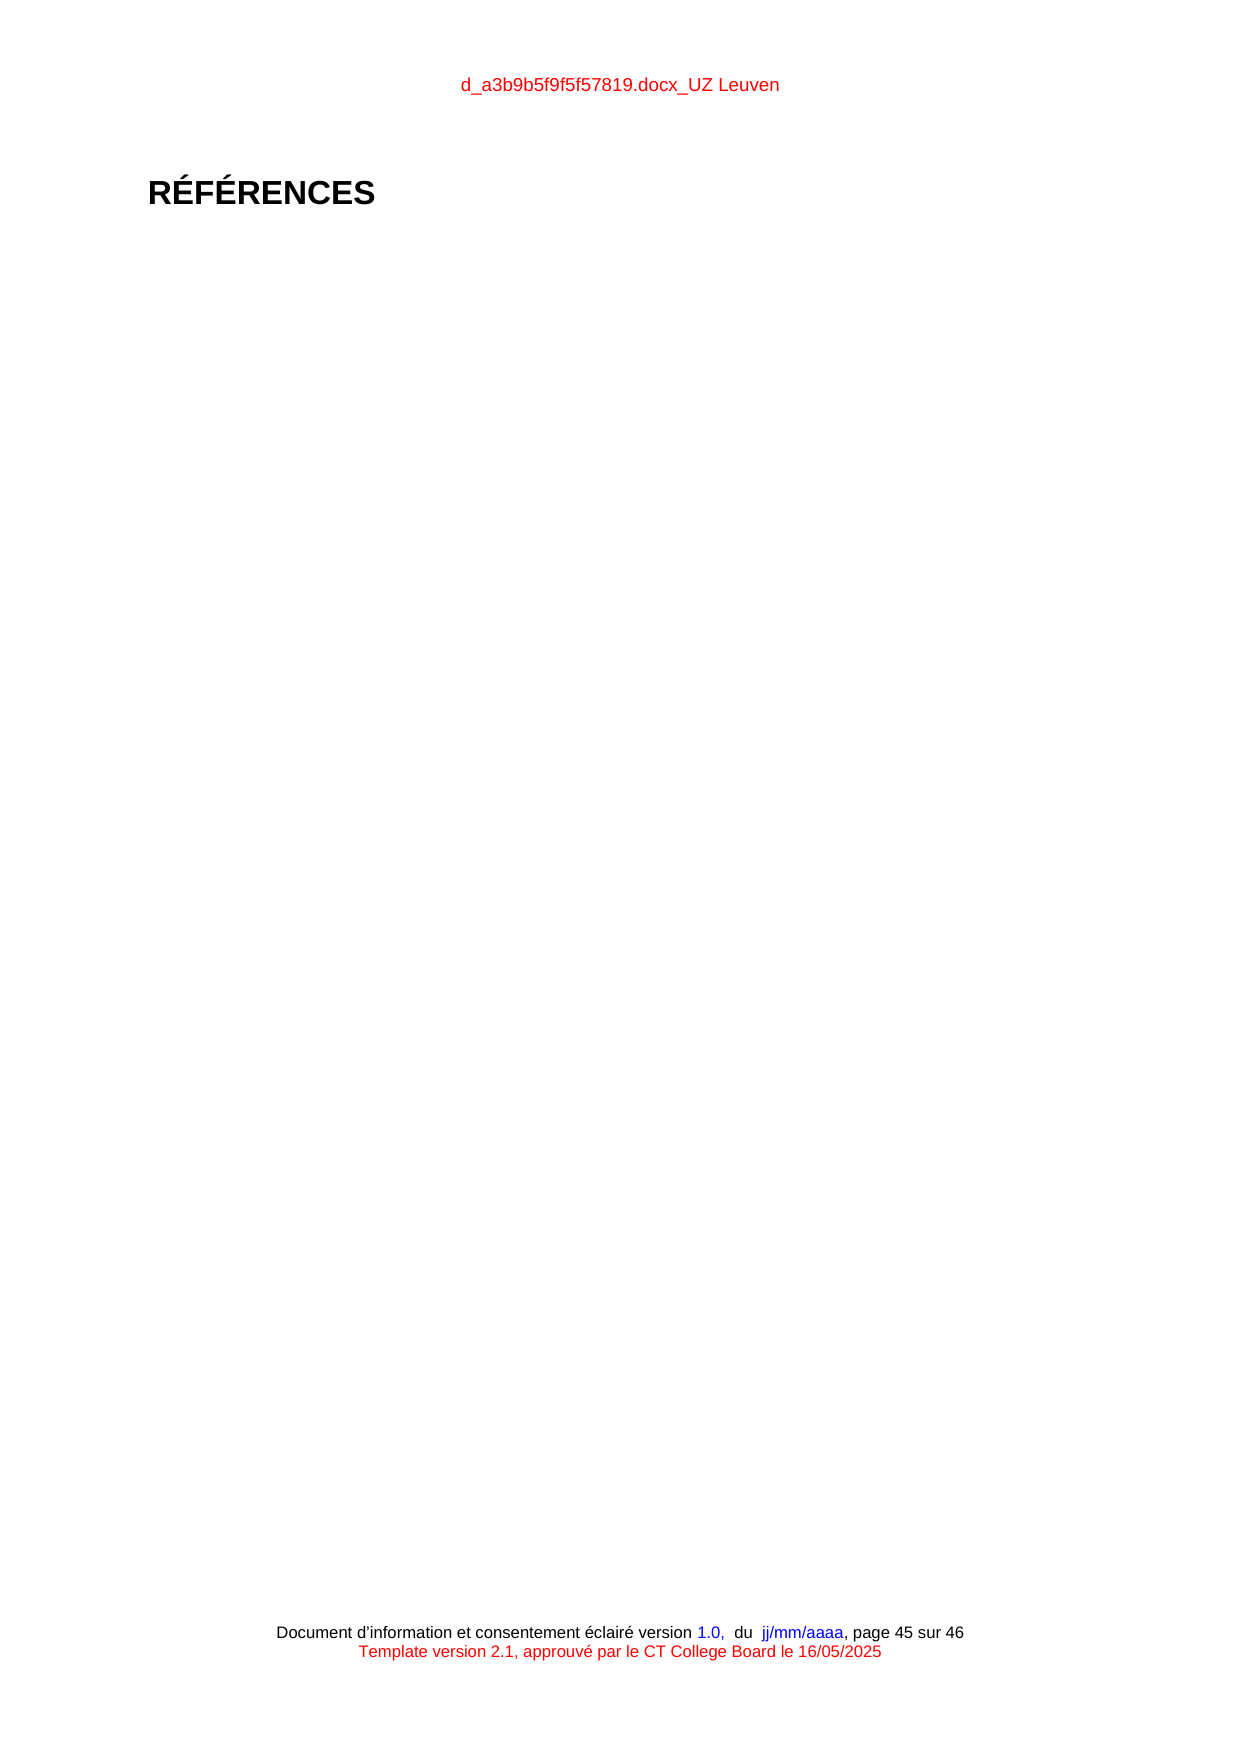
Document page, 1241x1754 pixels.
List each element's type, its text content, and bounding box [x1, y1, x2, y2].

subtitle RÉFÉRENCES [148, 173, 1092, 211]
